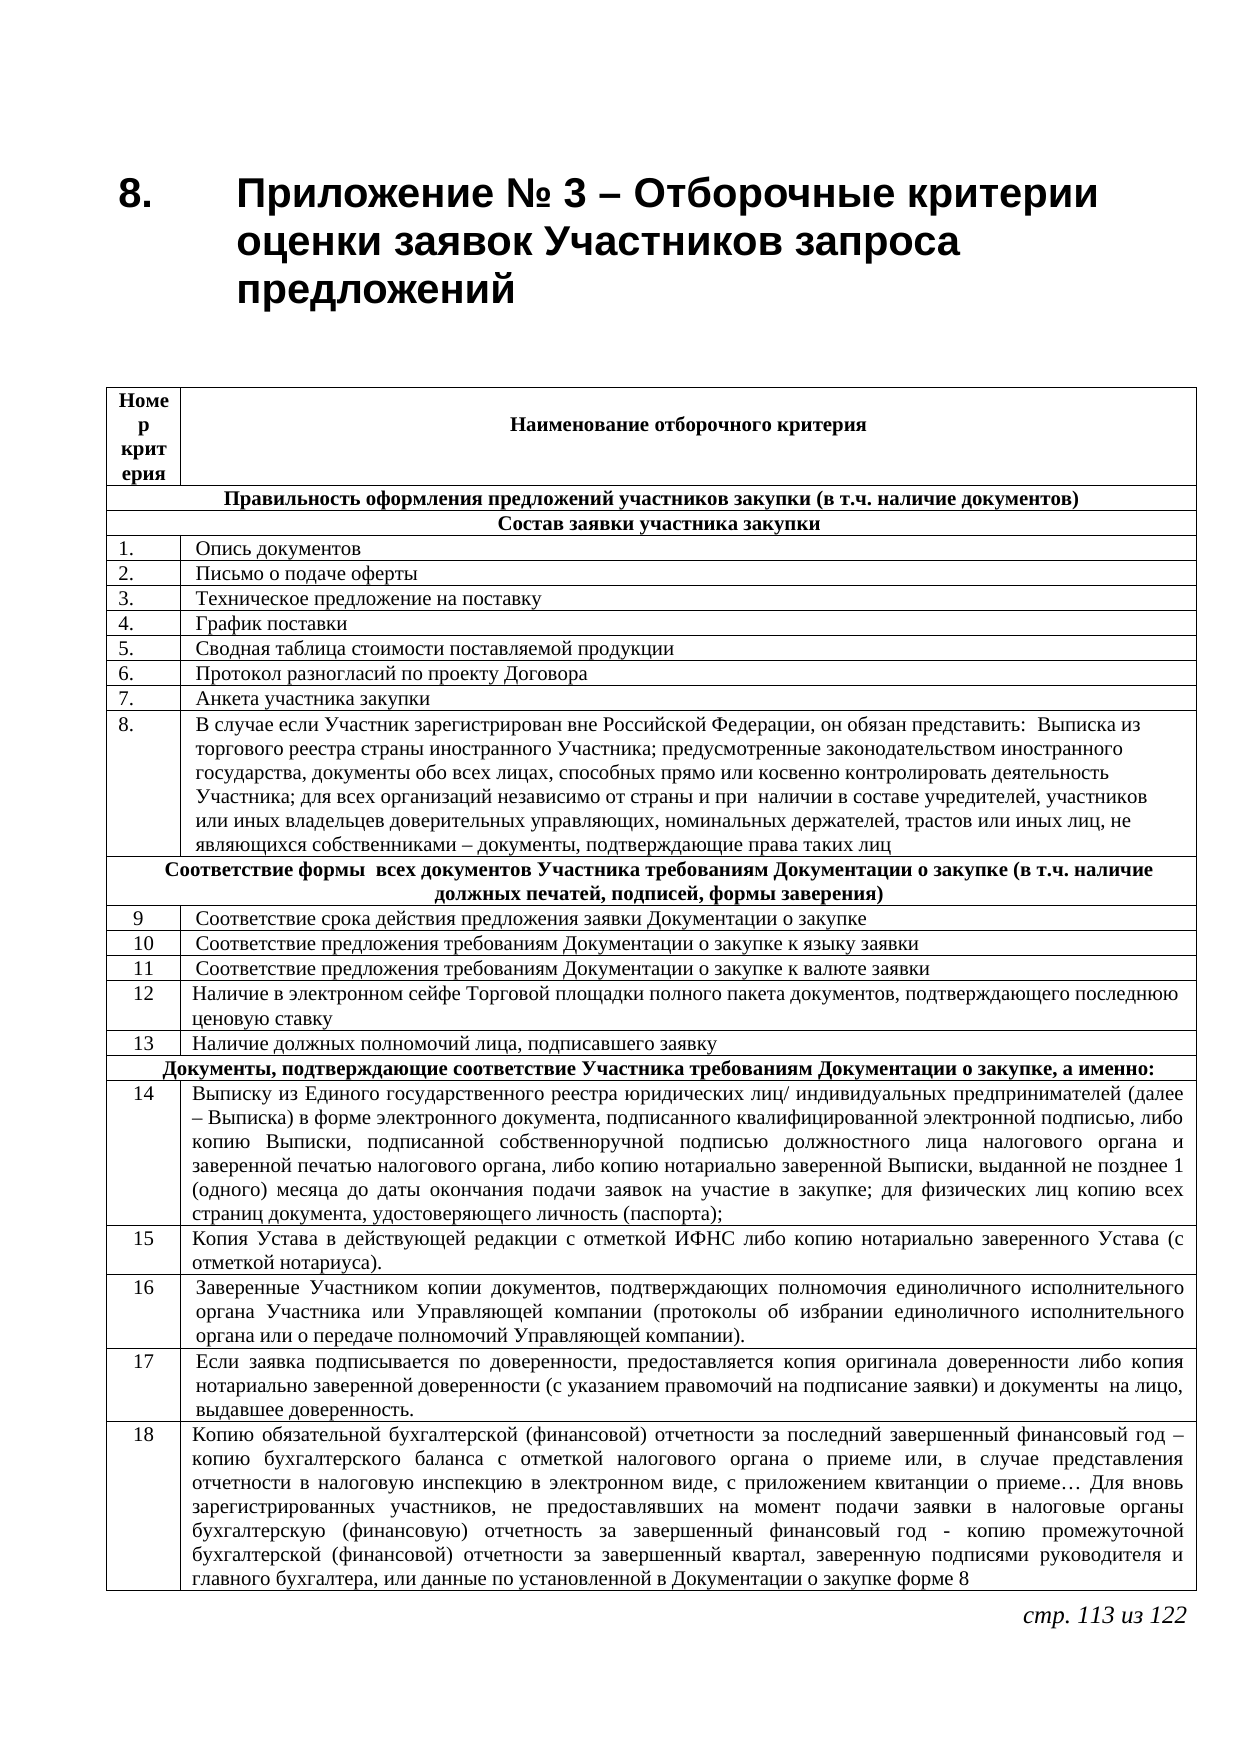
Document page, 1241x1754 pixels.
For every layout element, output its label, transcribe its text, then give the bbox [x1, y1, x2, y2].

table_cell Если заявка подписывается по доверенности, предоставляется копия оригинала доверенности либо копия нотариально заверенной доверенности (с указанием правомочий на подписание заявки) и документы на лицо, выдавшее доверенность. [181, 1349, 1196, 1421]
table_cell Заверенные Участником копии документов, подтверждающих полномочия единоличного исполнительного органа Участника или Управляющей компании (протоколы об избрании единоличного исполнительного органа или о передаче полномочий Управляющей компании). [181, 1275, 1196, 1347]
table_cell Документы, подтверждающие соответствие Участника требованиям Документации о закупке, а именно: [107, 1056, 1196, 1080]
table_cell [107, 636, 180, 660]
table_cell Копию обязательной бухгалтерской (финансовой) отчетности за последний завершенный финансовый год – копию бухгалтерского баланса с отметкой налогового органа о приеме или, в случае представления отчетности в налоговую инспекцию в электронном виде, с приложением квитанции о приеме… Для вновь зарегистрированных участников, не предоставлявших на момент подачи заявки в налоговые органы бухгалтерскую (финансовую) отчетность за завершенный финансовый год - копию промежуточной бухгалтерской (финансовой) отчетности за завершенный квартал, заверенную подписями руководителя и главного бухгалтера, или данные по установленной в Документации о закупке форме 8 [181, 1422, 1196, 1590]
table_cell 17 [107, 1349, 180, 1421]
subtitle Приложение № 3 – Отборочные критерии оценки заявок Участников запроса предложений [118, 168, 1181, 312]
table_cell Сводная таблица стоимости поставляемой продукции [181, 636, 1196, 660]
table_cell Состав заявки участника закупки [107, 511, 1196, 535]
table_cell Анкета участника закупки [181, 686, 1196, 710]
table_cell Соответствие предложения требованиям Документации о закупке к языку заявки [181, 931, 1196, 955]
table_cell 14 [107, 1081, 180, 1225]
table_cell 10 [107, 931, 180, 955]
table_cell Письмо о подаче оферты [181, 561, 1196, 585]
table_cell Соответствие предложения требованиям Документации о закупке к валюте заявки [181, 956, 1196, 980]
table_header Наименование отборочного критерия [181, 388, 1196, 484]
table_cell Опись документов [181, 536, 1196, 560]
table_cell [107, 561, 180, 585]
table_cell [107, 536, 180, 560]
table_cell Наличие должных полномочий лица, подписавшего заявку [181, 1031, 1196, 1054]
table_header Номер критерия [107, 388, 180, 484]
table_cell Техническое предложение на поставку [181, 586, 1196, 610]
table_cell Наличие в электронном сейфе Торговой площадки полного пакета документов, подтверждающего последнюю ценовую ставку [181, 981, 1196, 1029]
table_cell Выписку из Единого государственного реестра юридических лиц/ индивидуальных предпринимателей (далее – Выписка) в форме электронного документа, подписанного квалифицированной электронной подписью, либо копию Выписки, подписанной собственноручной подписью должностного лица налогового органа и заверенной печатью налогового органа, либо копию нотариально заверенной Выписки, выданной не позднее 1 (одного) месяца до даты окончания подачи заявок на участие в закупке; для физических лиц копию всех страниц документа, удостоверяющего личность (паспорта); [181, 1081, 1196, 1225]
table_cell [107, 586, 180, 610]
table_cell [107, 711, 180, 856]
table_cell Соответствие формы всех документов Участника требованиям Документации о закупке (в т.ч. наличие должных печатей, подписей, формы заверения) [107, 857, 1196, 905]
table_cell Протокол разногласий по проекту Договора [181, 661, 1196, 685]
table_cell Соответствие срока действия предложения заявки Документации о закупке [181, 906, 1196, 930]
table_cell [107, 611, 180, 635]
table_cell График поставки [181, 611, 1196, 635]
table_cell [107, 686, 180, 710]
table_cell 18 [107, 1422, 180, 1590]
table_cell 9 [107, 906, 180, 930]
table_cell 11 [107, 956, 180, 980]
table_cell 16 [107, 1275, 180, 1347]
table_cell 12 [107, 981, 180, 1029]
table_cell 13 [107, 1031, 180, 1054]
table_cell Правильность оформления предложений участников закупки (в т.ч. наличие документов) [107, 486, 1196, 509]
table_cell В случае если Участник зарегистрирован вне Российской Федерации, он обязан представить: Выписка из торгового реестра страны иностранного Участника; предусмотренные законодательством иностранного государства, документы обо всех лицах, способных прямо или косвенно контролировать деятельность Участника; для всех организаций независимо от страны и при наличии в составе учредителей, участников или иных владельцев доверительных управляющих, номинальных держателей, трастов или иных лиц, не являющихся собственниками – документы, подтверждающие права таких лиц [181, 711, 1196, 856]
table_cell 15 [107, 1226, 180, 1274]
table_cell Копия Устава в действующей редакции с отметкой ИФНС либо копию нотариально заверенного Устава (с отметкой нотариуса). [181, 1226, 1196, 1274]
table_cell [107, 661, 180, 685]
